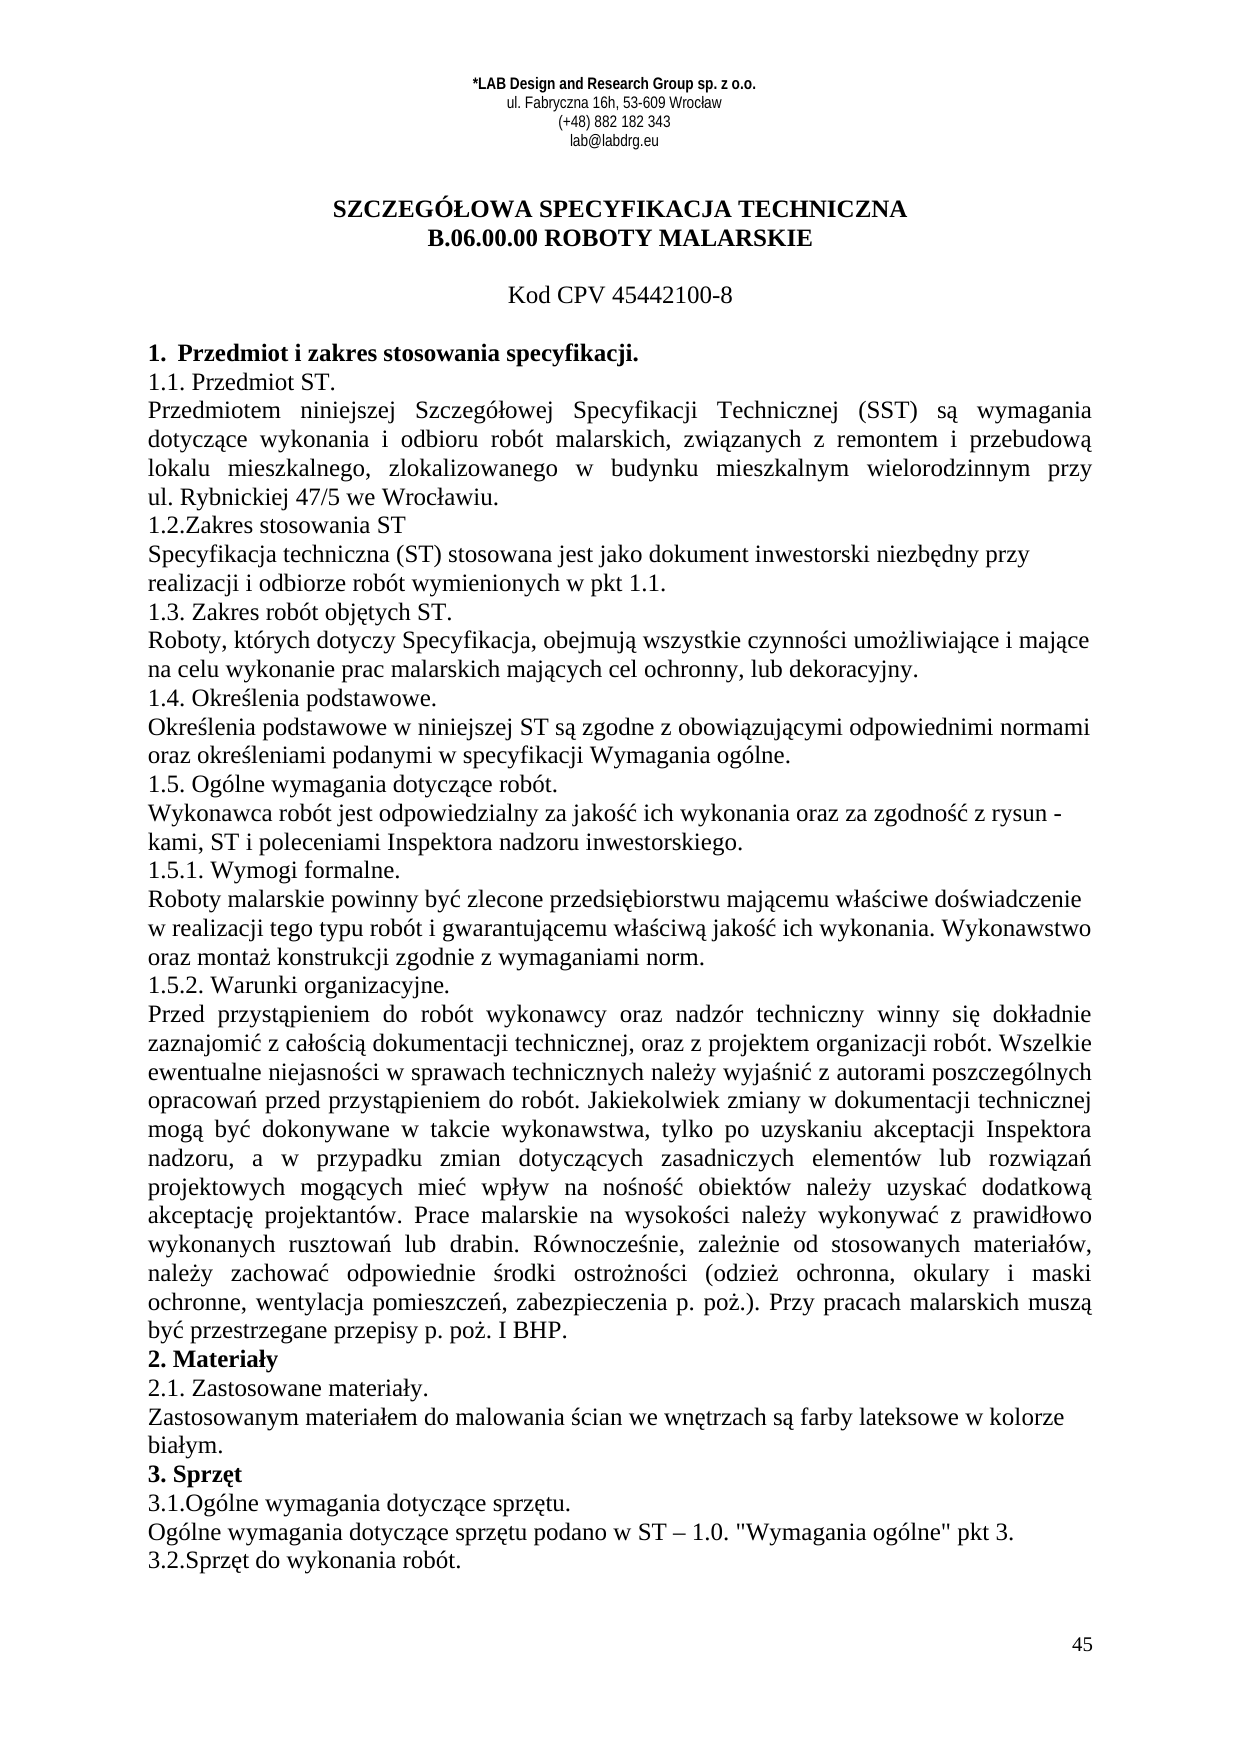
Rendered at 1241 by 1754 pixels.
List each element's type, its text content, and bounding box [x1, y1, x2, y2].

text Roboty malarskie powinny być zlecone przedsiębiorstwu mającemu właściwe doświadczenie w realizacji tego typu robót i gwarantującemu właściwą jakość ich wykonania. Wykonawstwo oraz montaż konstrukcji zgodnie z wymaganiami norm. [148, 884, 1093, 971]
text 1.5. Ogólne wymagania dotyczące robót. [148, 769, 1093, 798]
text Ogólne wymagania dotyczące sprzętu podano w ST – 1.0. "Wymagania ogólne" pkt 3. [148, 1517, 1093, 1546]
text 1.2.Zakres stosowania ST [148, 511, 1093, 539]
text Roboty, których dotyczy Specyfikacja, obejmują wszystkie czynności umożliwiające i mające na celu wykonanie prac malarskich mających cel ochronny, lub dekoracyjny. [148, 626, 1093, 683]
text 1.3. Zakres robót objętych ST. [148, 597, 1093, 626]
text 3.2.Sprzęt do wykonania robót. [148, 1546, 1093, 1574]
text 2.1. Zastosowane materiały. [148, 1373, 1093, 1402]
text 3. Sprzęt [148, 1459, 1093, 1488]
text SZCZEGÓŁOWA SPECYFIKACJA TECHNICZNA [148, 194, 1093, 223]
text 1.4. Określenia podstawowe. [148, 683, 1093, 712]
text 2. Materiały [148, 1344, 1093, 1373]
text 1.5.1. Wymogi formalne. [148, 856, 1093, 884]
text 3.1.Ogólne wymagania dotyczące sprzętu. [148, 1488, 1093, 1517]
text Przed przystąpieniem do robót wykonawcy oraz nadzór techniczny winny się dokładnie zaznajomić z całością dokumentacji technicznej, oraz z projektem organizacji robót. Wszelkie ewentualne niejasności w sprawach technicznych należy wyjaśnić z autorami poszczególnych opracowań przed przystąpieniem do robót. Jakiekolwiek zmiany w dokumentacji technicznej mogą być dokonywane w takcie wykonawstwa, tylko po uzyskaniu akceptacji Inspektora nadzoru, a w przypadku zmian dotyczących zasadniczych elementów lub rozwiązań projektowych mogących mieć wpływ na nośność obiektów należy uzyskać dodatkową akceptację projektantów. Prace malarskie na wysokości należy wykonywać z prawidłowo wykonanych rusztowań lub drabin. Równocześnie, zależnie od stosowanych materiałów, należy zachować odpowiednie środki ostrożności (odzież ochronna, okulary i maski ochronne, wentylacja pomieszczeń, zabezpieczenia p. poż.). Przy pracach malarskich muszą być przestrzegane przepisy p. poż. I BHP. [148, 999, 1093, 1344]
list Przedmiot i zakres stosowania specyfikacji. [148, 338, 1093, 367]
text Specyfikacja techniczna (ST) stosowana jest jako dokument inwestorski niezbędny przy realizacji i odbiorze robót wymienionych w pkt 1.1. [148, 539, 1093, 597]
text Wykonawca robót jest odpowiedzialny za jakość ich wykonania oraz za zgodność z rysun -kami, ST i poleceniami Inspektora nadzoru inwestorskiego. [148, 798, 1093, 856]
text 1.5.2. Warunki organizacyjne. [148, 971, 1093, 999]
text B.06.00.00 ROBOTY MALARSKIE [148, 223, 1093, 252]
text Kod CPV 45442100-8 [148, 281, 1093, 309]
text Przedmiotem niniejszej Szczegółowej Specyfikacji Technicznej (SST) są wymagania dotyczące wykonania i odbioru robót malarskich, związanych z remontem i przebudową lokalu mieszkalnego, zlokalizowanego w budynku mieszkalnym wielorodzinnym przy ul. Rybnickiej 47/5 we Wrocławiu. [148, 396, 1093, 511]
text Zastosowanym materiałem do malowania ścian we wnętrzach są farby lateksowe w kolorze białym. [148, 1402, 1093, 1459]
text Określenia podstawowe w niniejszej ST są zgodne z obowiązującymi odpowiednimi normami oraz określeniami podanymi w specyfikacji Wymagania ogólne. [148, 712, 1093, 769]
text 1.1. Przedmiot ST. [148, 367, 1093, 396]
